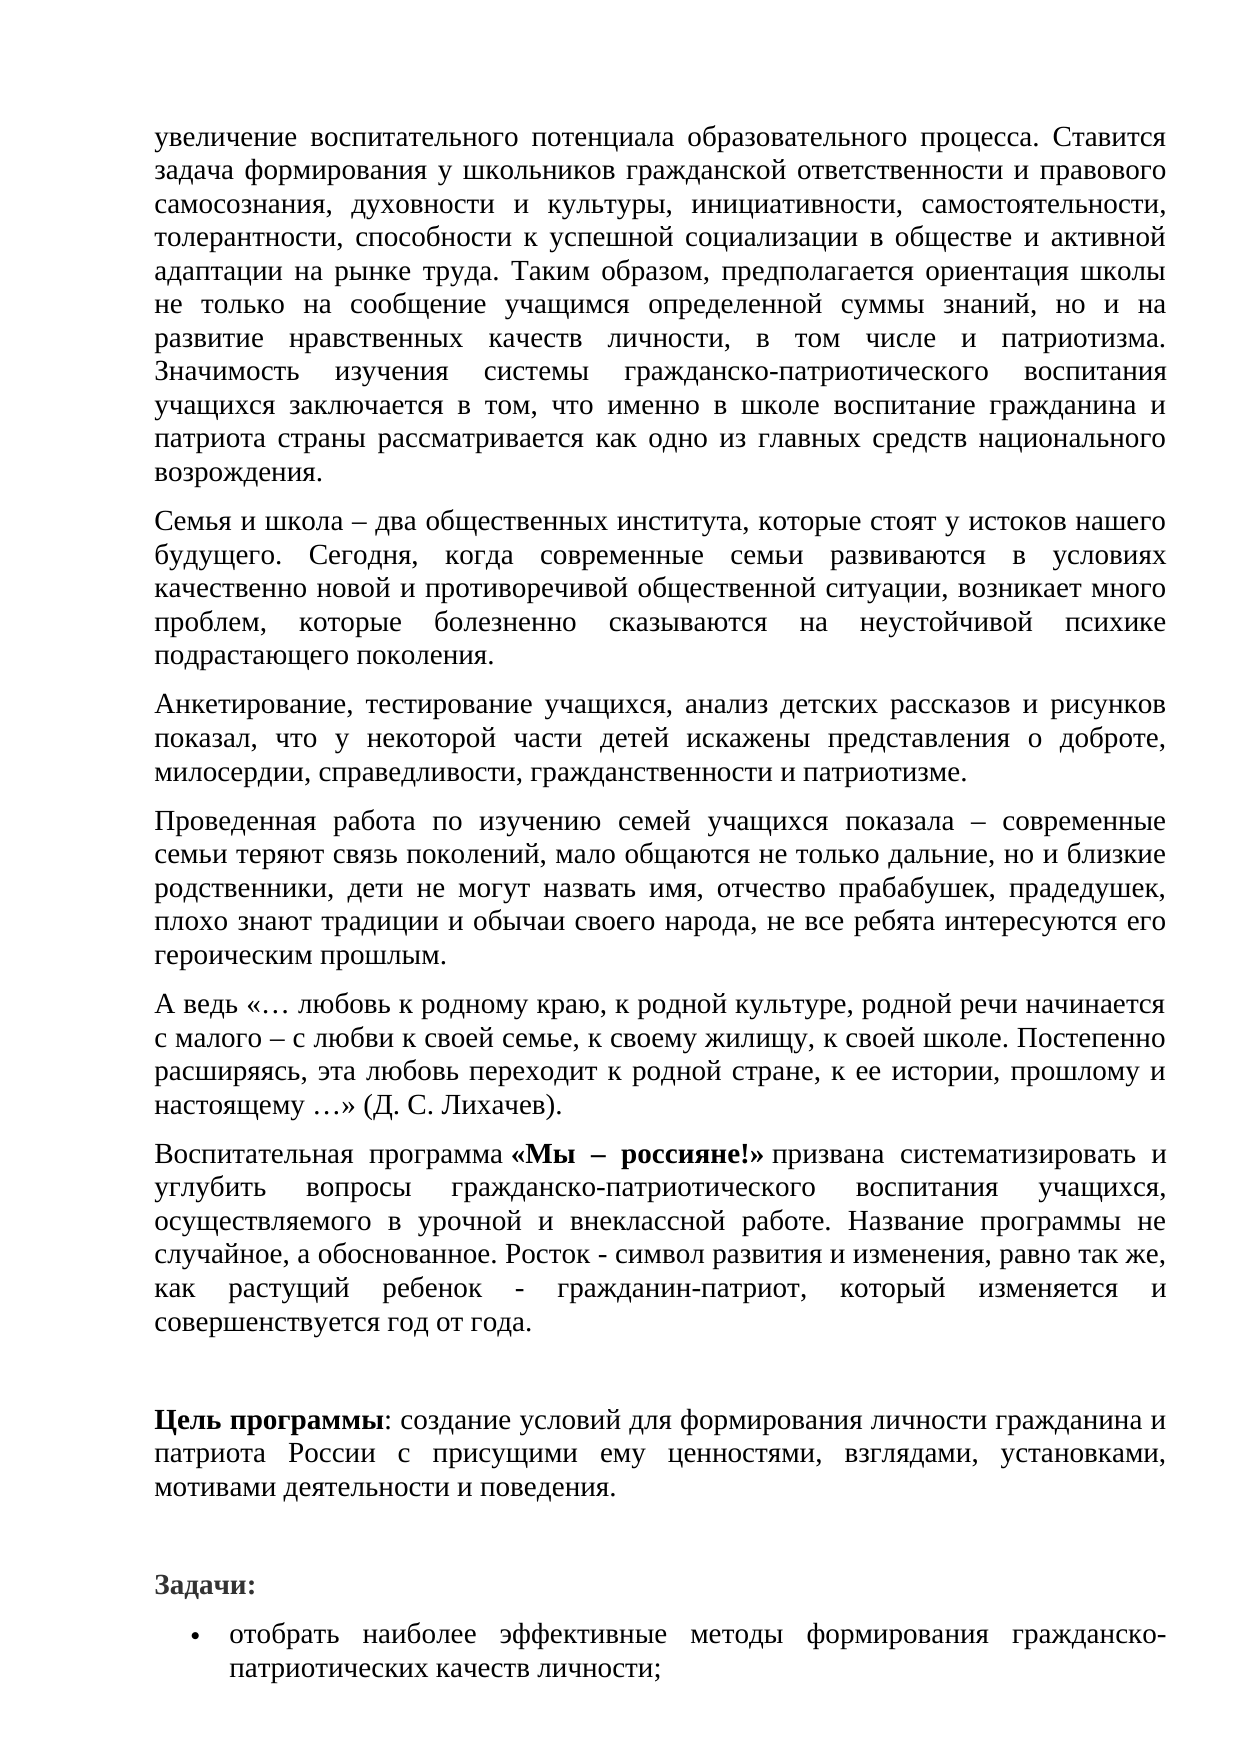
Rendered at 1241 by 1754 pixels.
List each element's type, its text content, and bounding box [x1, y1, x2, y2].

text Воспитательная программа «Мы – россияне!» призвана систематизировать и углубить вопросы гражданско-патриотического воспитания учащихся, осуществляемого в урочной и внеклассной работе. Название программы не случайное, а обоснованное. Росток - символ развития и изменения, равно так же, как растущий ребенок - гражданин-патриот, который изменяется и совершенствуется год от года. [154, 1136, 1167, 1337]
text Анкетирование, тестирование учащихся, анализ детских рассказов и рисунков показал, что у некоторой части детей искажены представления о доброте, милосердии, справедливости, гражданственности и патриотизме. [154, 687, 1167, 787]
text Задачи: [154, 1567, 1167, 1601]
text Проведенная работа по изучению семей учащихся показала – современные семьи теряют связь поколений, мало общаются не только дальние, но и близкие родственники, дети не могут назвать имя, отчество прабабушек, прадедушек, плохо знают традиции и обычаи своего народа, не все ребята интересуются его героическим прошлым. [154, 803, 1167, 971]
list отобрать наиболее эффективные методы формирования гражданско-патриотических качеств личности; [192, 1617, 1167, 1684]
text Семья и школа – два общественных института, которые стоят у истоков нашего будущего. Сегодня, когда современные семьи развиваются в условиях качественно новой и противоречивой общественной ситуации, возникает много проблем, которые болезненно сказываются на неустойчивой психике подрастающего поколения. [154, 503, 1167, 671]
text А ведь «… любовь к родному краю, к родной культуре, родной речи начинается с малого – с любви к своей семье, к своему жилищу, к своей школе. Постепенно расширяясь, эта любовь переходит к родной стране, к ее истории, прошлому и настоящему …» (Д. С. Лихачев). [154, 986, 1167, 1120]
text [154, 119, 1167, 488]
text Цель программы: создание условий для формирования личности гражданина и патриота России с присущими ему ценностями, взглядами, установками, мотивами деятельности и поведения. [154, 1402, 1167, 1503]
